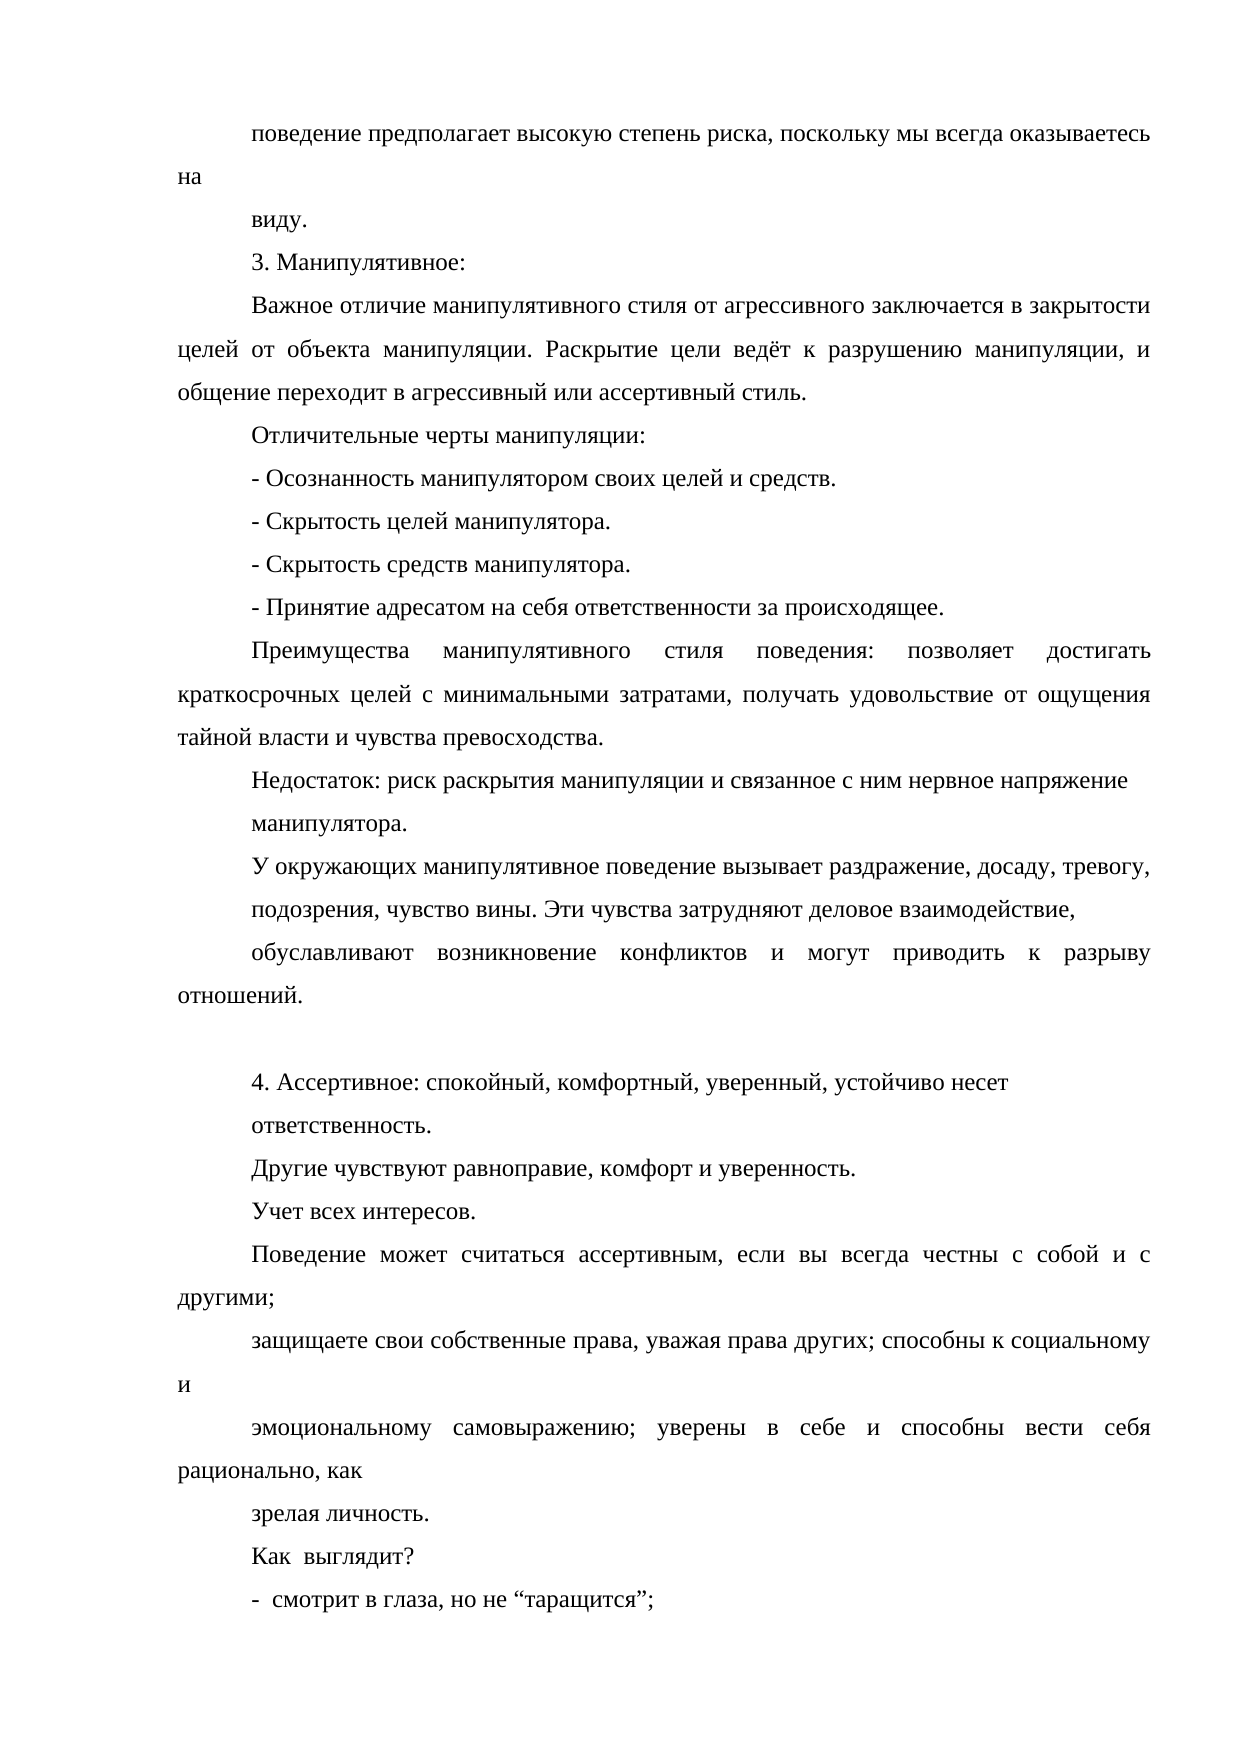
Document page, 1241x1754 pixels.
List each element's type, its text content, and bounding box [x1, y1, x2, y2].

text зрелая личность. [177, 1498, 1152, 1527]
text Отличительные черты манипуляции: [177, 420, 1152, 449]
text ответственность. [177, 1110, 1152, 1139]
text Учет всех интересов. [177, 1196, 1152, 1225]
text Как выглядит? [177, 1541, 1152, 1570]
text защищаете свои собственные права, уважая права других; способны к социальному и [177, 1326, 1152, 1397]
text - Осознанность манипулятором своих целей и средств. [177, 463, 1152, 492]
text У окружающих манипулятивное поведение вызывает раздражение, досаду, тревогу, [177, 851, 1152, 880]
text Поведение может считаться ассертивным, если вы всегда честны с собой и с другими; [177, 1239, 1152, 1311]
text - Скрытость целей манипулятора. [177, 506, 1152, 535]
text 3. Манипулятивное: [177, 247, 1152, 276]
text - смотрит в глаза, но не “таращится”; [177, 1584, 1152, 1613]
text Другие чувствуют равноправие, комфорт и уверенность. [177, 1153, 1152, 1182]
text Важное отличие манипулятивного стиля от агрессивного заключается в закрытости целей от объекта манипуляции. Раскрытие цели ведёт к разрушению манипуляции, и общение переходит в агрессивный или ассертивный стиль. [177, 291, 1152, 406]
text - Скрытость средств манипулятора. [177, 549, 1152, 578]
text эмоциональному самовыражению; уверены в себе и способны вести себя рационально, как [177, 1412, 1152, 1484]
text Преимущества манипулятивного стиля поведения: позволяет достигать краткосрочных целей с минимальными затратами, получать удовольствие от ощущения тайной власти и чувства превосходства. [177, 636, 1152, 751]
text манипулятора. [177, 808, 1152, 837]
text Недостаток: риск раскрытия манипуляции и связанное с ним нервное напряжение [177, 765, 1152, 794]
text - Принятие адресатом на себя ответственности за происходящее. [177, 592, 1152, 621]
text виду. [177, 204, 1152, 233]
text поведение предполагает высокую степень риска, поскольку мы всегда оказываетесь на [177, 118, 1152, 190]
text 4. Ассертивное: спокойный, комфортный, уверенный, устойчиво несет [177, 1067, 1152, 1096]
text подозрения, чувство вины. Эти чувства затрудняют деловое взаимодействие, [177, 894, 1152, 923]
text обуславливают возникновение конфликтов и могут приводить к разрыву отношений. [177, 937, 1152, 1009]
